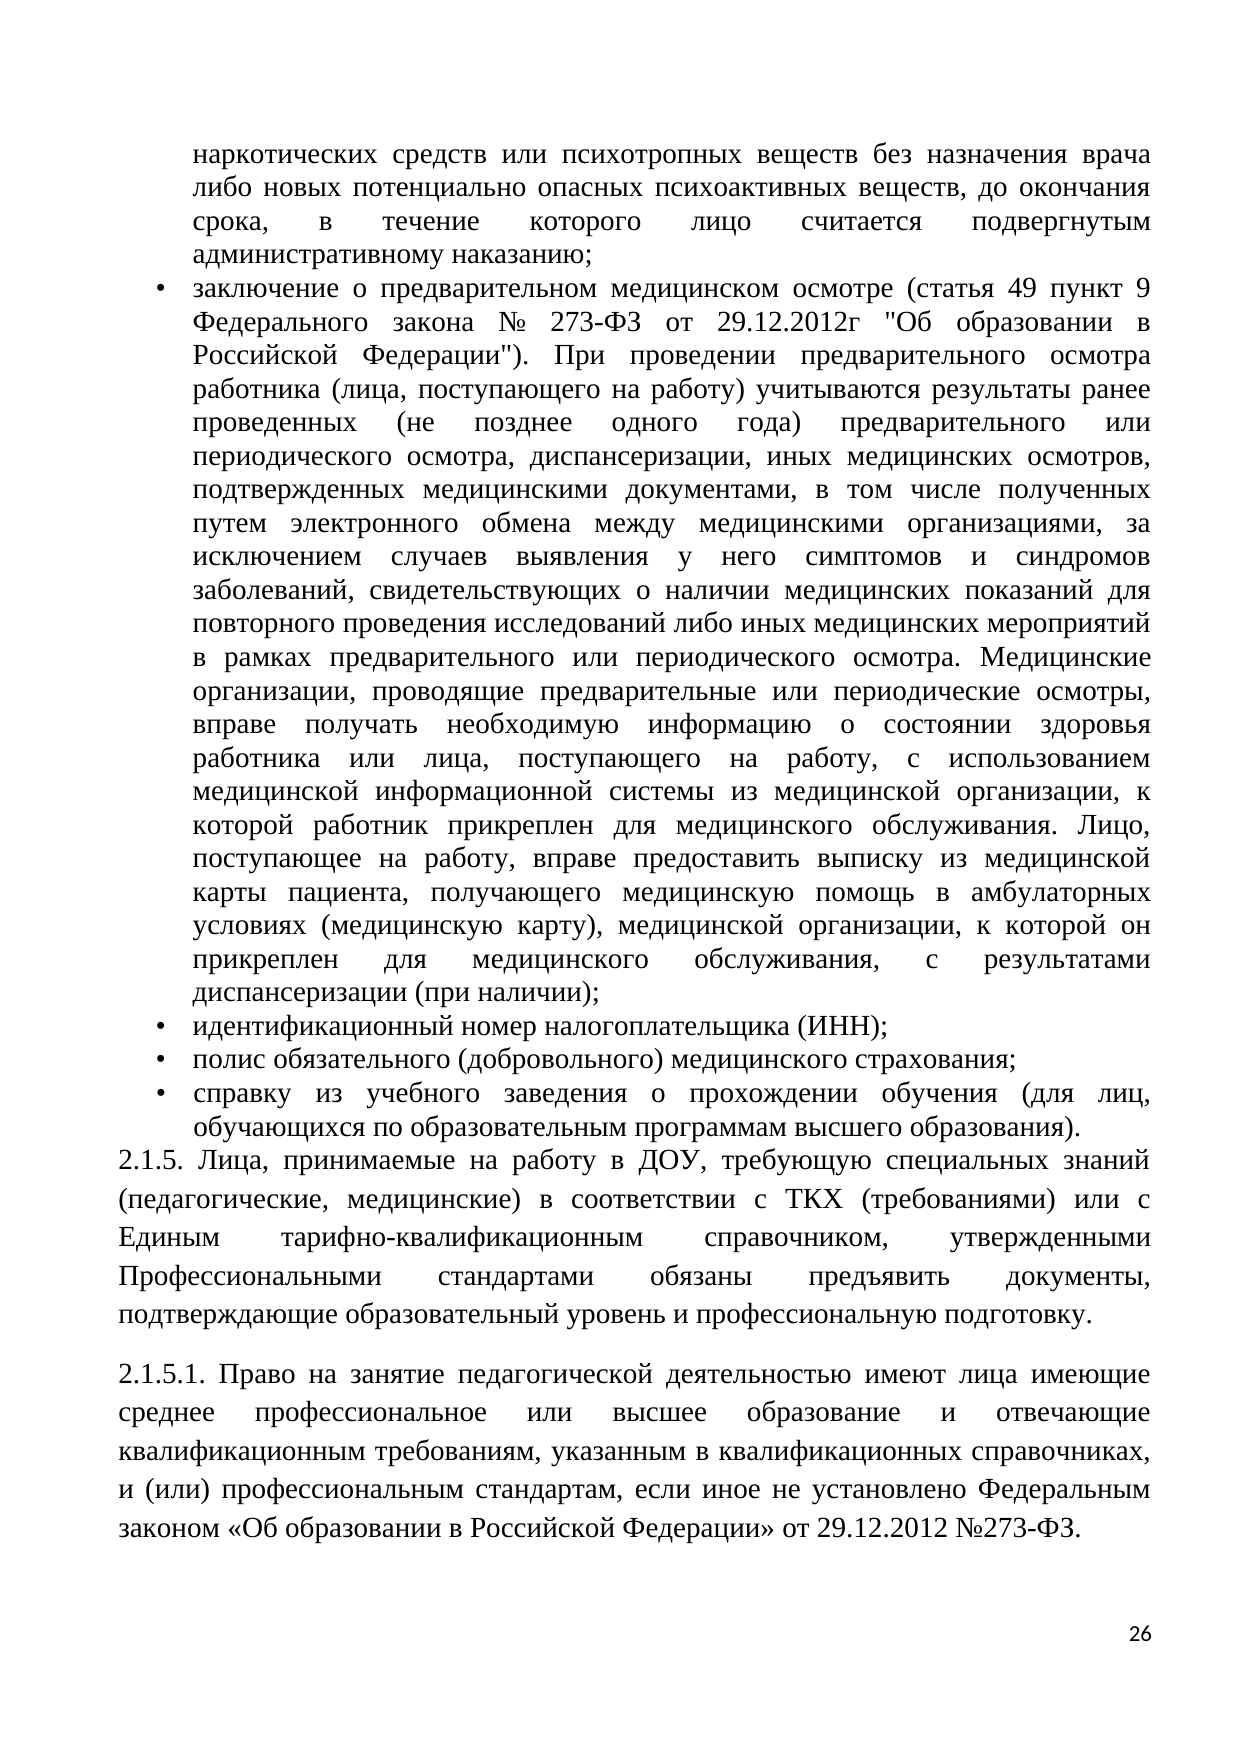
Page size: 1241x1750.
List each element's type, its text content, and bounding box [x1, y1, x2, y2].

list заключение о предварительном медицинском осмотре (статья 49 пункт 9 Федерального закона № 273-ФЗ от 29.12.2012г "Об образовании в Российской Федерации"). При проведении предварительного осмотра работника (лица, поступающего на работу) учитываются результаты ранее проведенных (не позднее одного года) предварительного или периодического осмотра, диспансеризации, иных медицинских осмотров, подтвержденных медицинскими документами, в том числе полученных путем электронного обмена между медицинскими организациями, за исключением случаев выявления у него симптомов и синдромов заболеваний, свидетельствующих о наличии медицинских показаний для повторного проведения исследований либо иных медицинских мероприятий в рамках предварительного или периодического осмотра. Медицинские организации, проводящие предварительные или периодические осмотры, вправе получать необходимую информацию о состоянии здоровья работника или лица, поступающего на работу, с использованием медицинской информационной системы из медицинской организации, к которой работник прикреплен для медицинского обслуживания. Лицо, поступающее на работу, вправе предоставить выписку из медицинской карты пациента, получающего медицинскую помощь в амбулаторных условиях (медицинскую карту), медицинской организации, к которой он прикреплен для медицинского обслуживания, с результатами диспансеризации (при наличии); [155, 270, 1152, 1008]
text 2.1.5. Лица, принимаемые на работу в ДОУ, требующую специальных знаний (педагогические, медицинские) в соответствии с ТКХ (требованиями) или с Единым тарифно-квалификационным справочником, утвержденными Профессиональными стандартами обязаны предъявить документы, подтверждающие образовательный уровень и профессиональную подготовку. [118, 1142, 1152, 1330]
text 2.1.5.1. Право на занятие педагогической деятельностью имеют лица имеющие среднее профессиональное или высшее образование и отвечающие квалификационным требованиям, указанным в квалификационных справочниках, и (или) профессиональным стандартам, если иное не установлено Федеральным законом «Об образовании в Российской Федерации» от 29.12.2012 №273-ФЗ. [118, 1356, 1152, 1543]
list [155, 136, 1152, 270]
list справку из учебного заведения о прохождении обучения (для лиц, обучающихся по образовательным программам высшего образования). [156, 1075, 1152, 1142]
list идентификационный номер налогоплательщика (ИНН); [155, 1008, 1152, 1042]
list полис обязательного (добровольного) медицинского страхования; [155, 1042, 1152, 1075]
